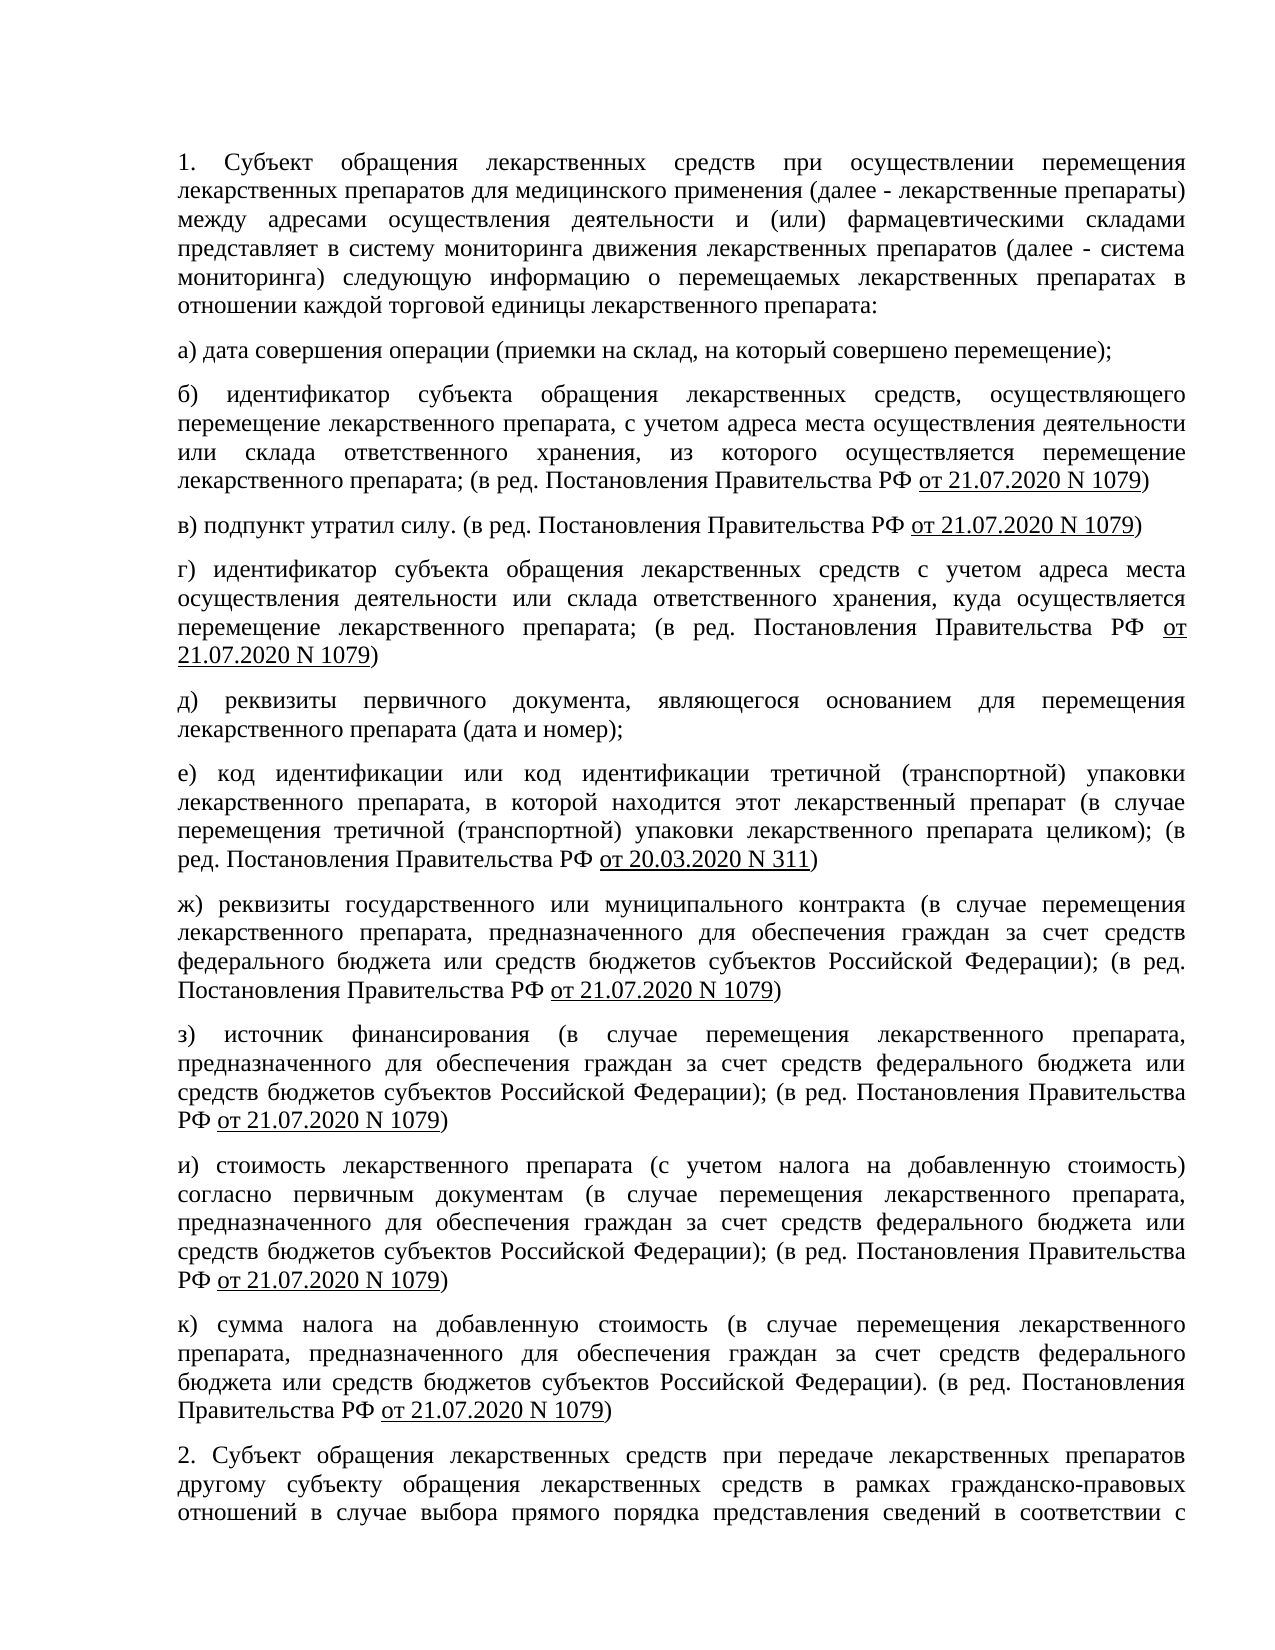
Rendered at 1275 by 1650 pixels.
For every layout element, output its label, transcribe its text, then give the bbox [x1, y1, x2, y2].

text в) подпункт утратил силу. (в ред. Постановления Правительства РФ от 21.07.2020 N 1079) [177, 510, 1186, 539]
text и) стоимость лекарственного препарата (с учетом налога на добавленную стоимость) согласно первичным документам (в случае перемещения лекарственного препарата, предназначенного для обеспечения граждан за счет средств федерального бюджета или средств бюджетов субъектов Российской Федерации); (в ред. Постановления Правительства РФ от 21.07.2020 N 1079) [177, 1150, 1186, 1294]
text а) дата совершения операции (приемки на склад, на который совершено перемещение); [177, 335, 1186, 364]
text з) источник финансирования (в случае перемещения лекарственного препарата, предназначенного для обеспечения граждан за счет средств федерального бюджета или средств бюджетов субъектов Российской Федерации); (в ред. Постановления Правительства РФ от 21.07.2020 N 1079) [177, 1019, 1186, 1134]
text е) код идентификации или код идентификации третичной (транспортной) упаковки лекарственного препарата, в которой находится этот лекарственный препарат (в случае перемещения третичной (транспортной) упаковки лекарственного препарата целиком); (в ред. Постановления Правительства РФ от 20.03.2020 N 311) [177, 758, 1186, 873]
text г) идентификатор субъекта обращения лекарственных средств с учетом адреса места осуществления деятельности или склада ответственного хранения, куда осуществляется перемещение лекарственного препарата; (в ред. Постановления Правительства РФ от 21.07.2020 N 1079) [177, 554, 1186, 669]
text 1. Субъект обращения лекарственных средств при осуществлении перемещения лекарственных препаратов для медицинского применения (далее - лекарственные препараты) между адресами осуществления деятельности и (или) фармацевтическими складами представляет в систему мониторинга движения лекарственных препаратов (далее - система мониторинга) следующую информацию о перемещаемых лекарственных препаратах в отношении каждой торговой единицы лекарственного препарата: [177, 147, 1186, 319]
text б) идентификатор субъекта обращения лекарственных средств, осуществляющего перемещение лекарственного препарата, с учетом адреса места осуществления деятельности или склада ответственного хранения, из которого осуществляется перемещение лекарственного препарата; (в ред. Постановления Правительства РФ от 21.07.2020 N 1079) [177, 379, 1186, 494]
text к) сумма налога на добавленную стоимость (в случае перемещения лекарственного препарата, предназначенного для обеспечения граждан за счет средств федерального бюджета или средств бюджетов субъектов Российской Федерации). (в ред. Постановления Правительства РФ от 21.07.2020 N 1079) [177, 1309, 1186, 1424]
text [177, 1440, 1186, 1526]
text д) реквизиты первичного документа, являющегося основанием для перемещения лекарственного препарата (дата и номер); [177, 685, 1186, 742]
text ж) реквизиты государственного или муниципального контракта (в случае перемещения лекарственного препарата, предназначенного для обеспечения граждан за счет средств федерального бюджета или средств бюджетов субъектов Российской Федерации); (в ред. Постановления Правительства РФ от 21.07.2020 N 1079) [177, 889, 1186, 1004]
